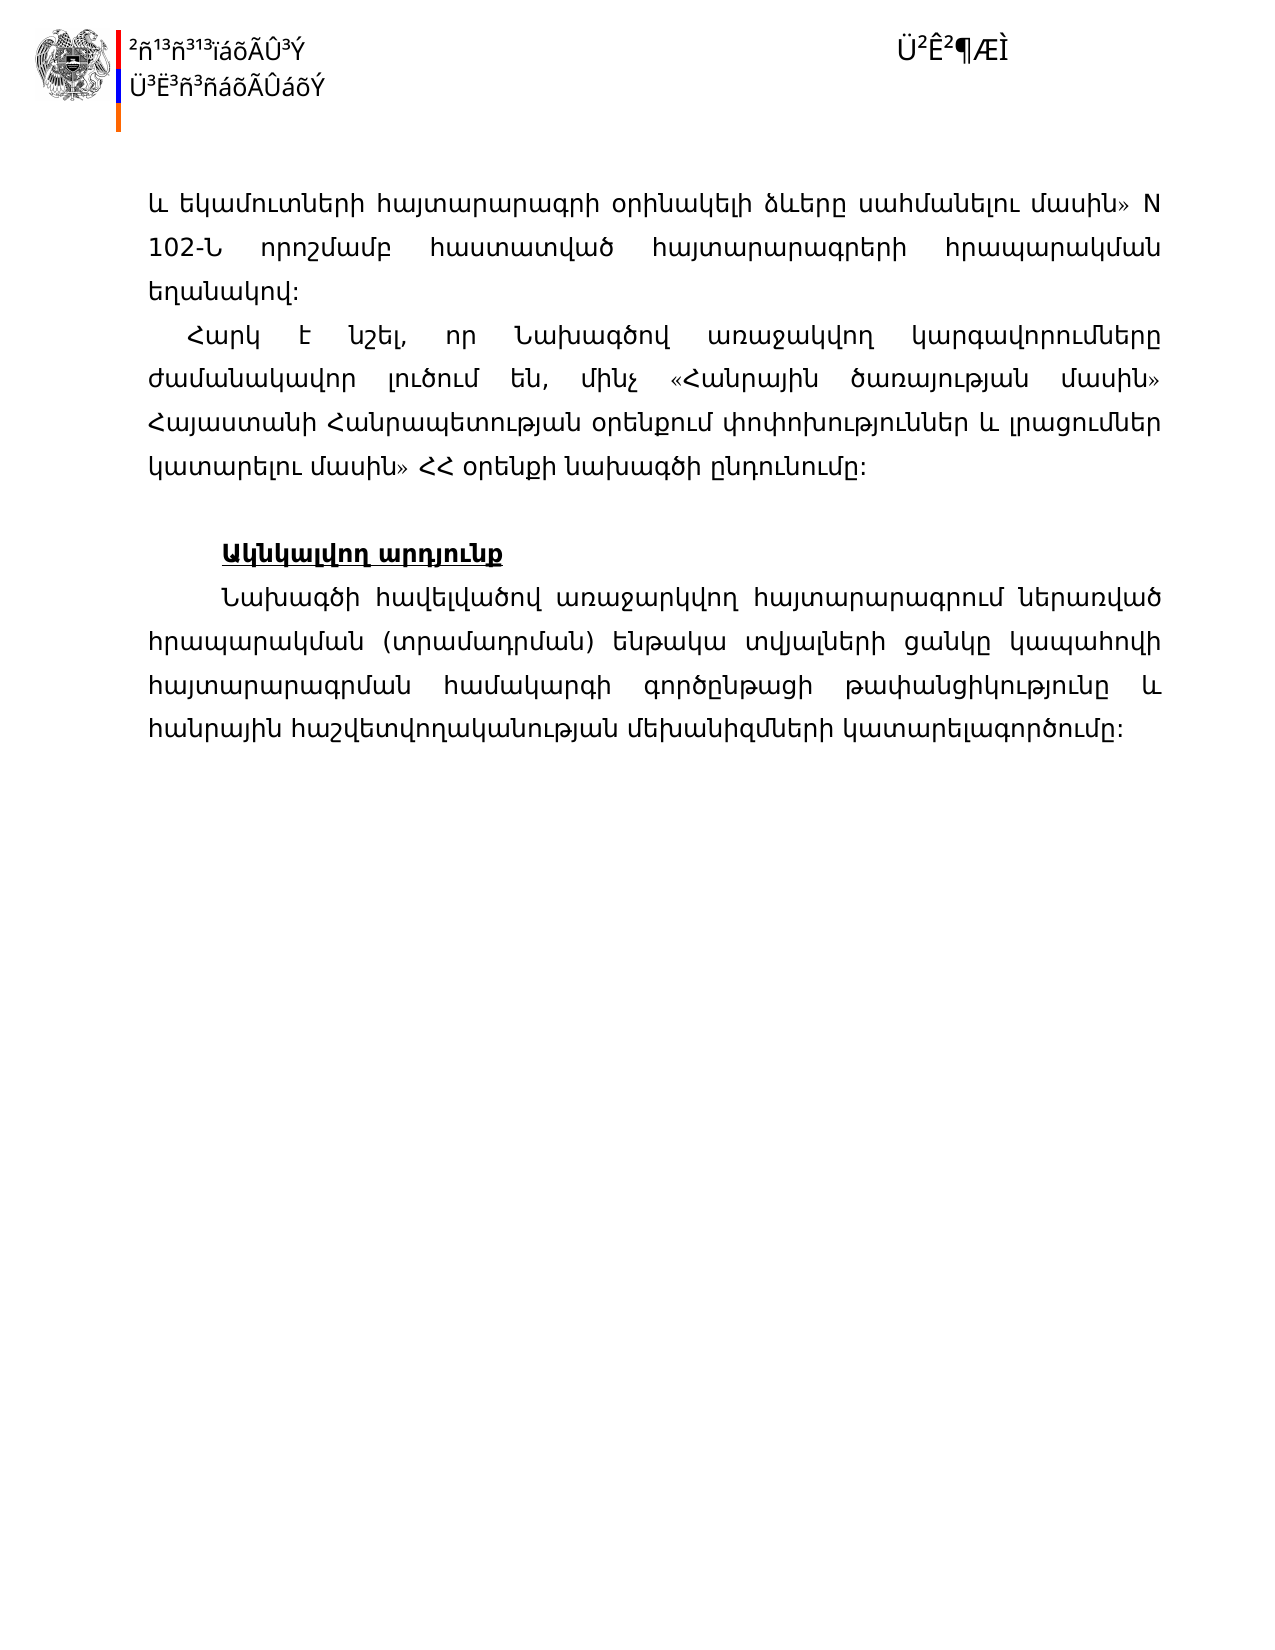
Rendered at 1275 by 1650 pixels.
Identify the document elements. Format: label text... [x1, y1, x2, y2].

text Նախագծի հավելվածով առաջարկվող հայտարարագրում ներառված հրապարակման (տրամադրման) ենթակա տվյալների ցանկը կապահովի հայտարարագրման համակարգի գործընթացի թափանցիկությունը և հանրային հաշվետվողականության մեխանիզմների կատարելագործումը: [148, 583, 1162, 744]
text Հարկ է նշել, որ Նախագծով առաջակվող կարգավորումները ժամանակավոր լուծում են, մինչ Հանրային ծառայության մասին Հայաստանի Հանրապետության օրենքում փոփոխություններ և լրացումներ կատարելու մասին ՀՀ օրենքի նախագծի ընդունումը: [148, 321, 1162, 481]
picture [35, 28, 111, 101]
text Ակնկալվող արդյունք [148, 539, 1162, 569]
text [148, 189, 1162, 306]
